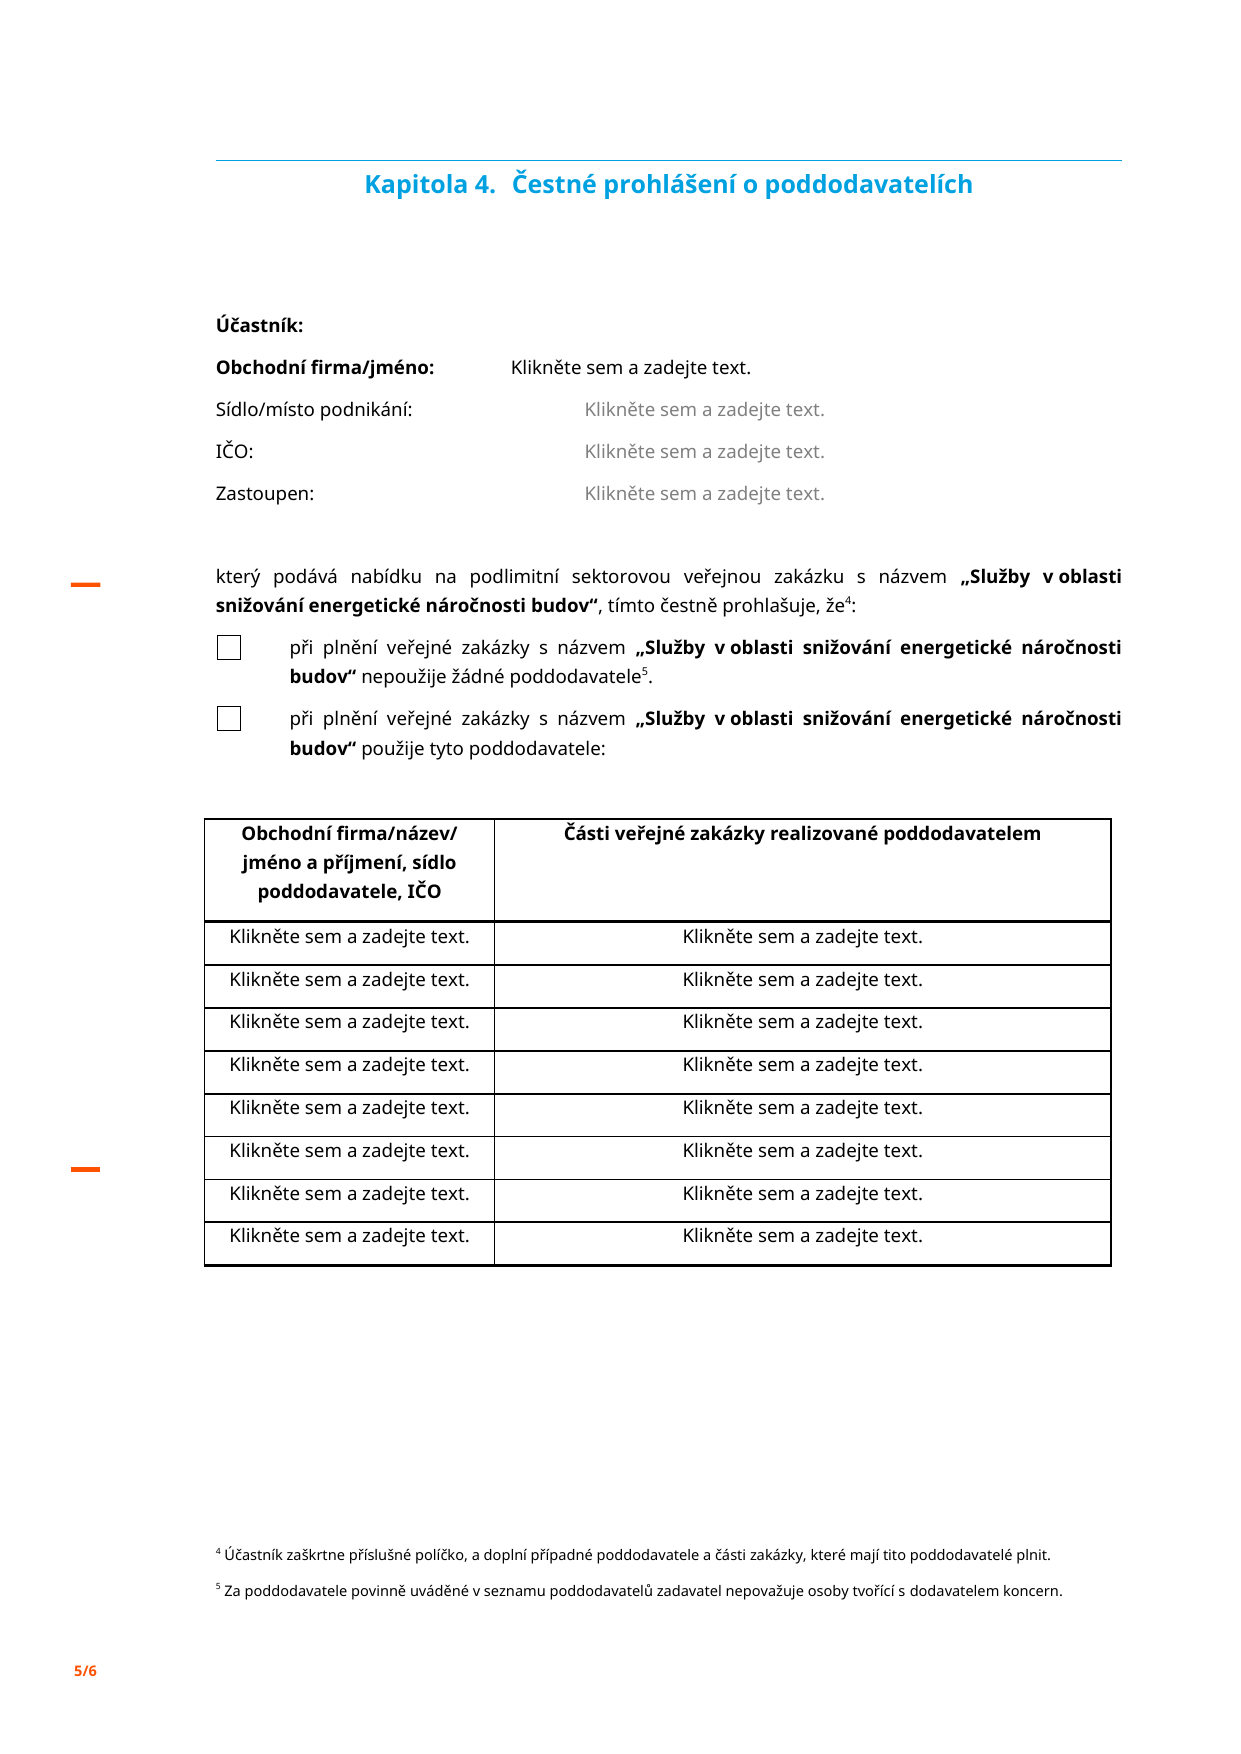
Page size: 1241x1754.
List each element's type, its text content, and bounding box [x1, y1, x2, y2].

text při plnění veřejné zakázky s názvem „Služby v oblasti snižování energetické náročnosti budov“ použije tyto poddodavatele: [216, 706, 1122, 760]
table_header Části veřejné zakázky realizované poddodavatelem [495, 820, 1110, 920]
text při plnění veřejné zakázky s názvem „Služby v oblasti snižování energetické náročnosti budov“ nepoužije žádné poddodavatele. [216, 634, 1122, 689]
subtitle Čestné prohlášení o poddodavatelích [216, 161, 1122, 201]
text který podává nabídku na podlimitní sektorovou veřejnou zakázku s názvem „Služby v oblasti snižování energetické náročnosti budov“, tímto čestně prohlašuje, že: [216, 563, 1122, 618]
text Obchodní firma/jméno: [216, 354, 1122, 380]
text Sídlo/místo podnikání: [216, 396, 1122, 422]
text Zastoupen: [216, 480, 1122, 505]
text Účastník: [216, 313, 1122, 338]
text IČO: [216, 438, 1122, 464]
table_header Obchodní firma/název/ jméno a příjmení, sídlo poddodavatele, IČO [205, 820, 494, 920]
